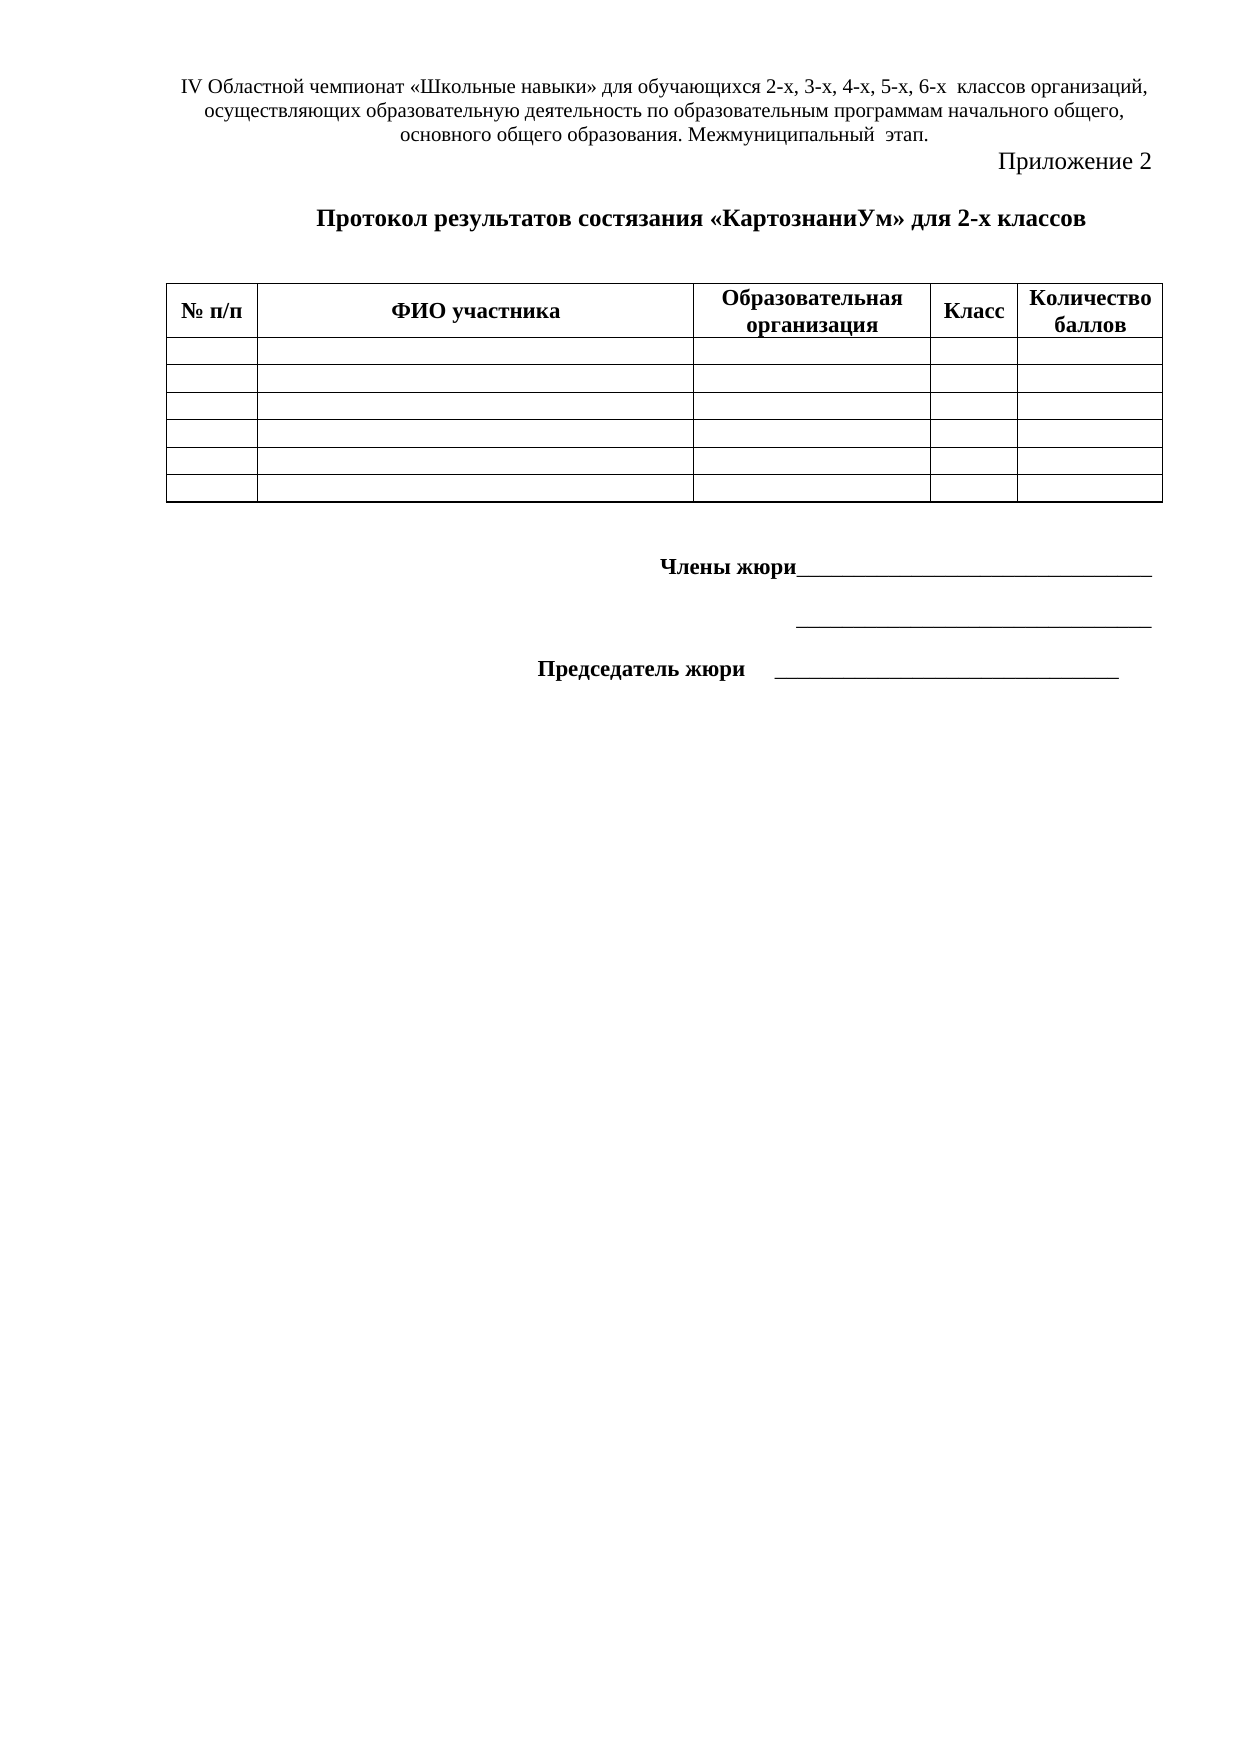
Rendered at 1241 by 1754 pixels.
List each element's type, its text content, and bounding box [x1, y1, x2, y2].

table_cell [1018, 475, 1162, 501]
table_cell [167, 338, 257, 364]
table_cell [694, 420, 930, 447]
table_cell [1018, 420, 1162, 447]
text Члены жюри_______________________________ [177, 553, 1152, 580]
table_cell [258, 338, 693, 364]
table_cell [931, 475, 1017, 501]
table_cell [694, 365, 930, 392]
table_cell [694, 448, 930, 474]
table_cell [1018, 338, 1162, 364]
table_cell [258, 420, 693, 447]
table_cell [1018, 365, 1162, 392]
table_cell [1018, 393, 1162, 419]
text Протокол результатов состязания «КартознаниУм» для 2-х классов [177, 203, 1152, 232]
table_cell [167, 393, 257, 419]
table_cell [167, 365, 257, 392]
table_cell [931, 338, 1017, 364]
table_cell [258, 448, 693, 474]
table_cell [931, 365, 1017, 392]
table_header Количество баллов [1018, 284, 1162, 337]
table_cell [258, 365, 693, 392]
table_cell [258, 393, 693, 419]
table_cell [258, 475, 693, 501]
table_header Образовательная организация [694, 284, 930, 337]
table_cell [167, 420, 257, 447]
table_cell [167, 475, 257, 501]
table_cell [694, 393, 930, 419]
table_cell [931, 393, 1017, 419]
table_header Класс [931, 284, 1017, 337]
table_cell [931, 420, 1017, 447]
table_header ФИО участника [258, 284, 693, 337]
text _______________________________ [177, 604, 1152, 631]
text Приложение 2 [177, 146, 1152, 175]
table_cell [167, 448, 257, 474]
table_cell [931, 448, 1017, 474]
table_cell [694, 475, 930, 501]
table_cell [694, 338, 930, 364]
table_cell [1018, 448, 1162, 474]
table_header № п/п [167, 284, 257, 337]
text Председатель жюри ______________________________ [177, 656, 1152, 682]
